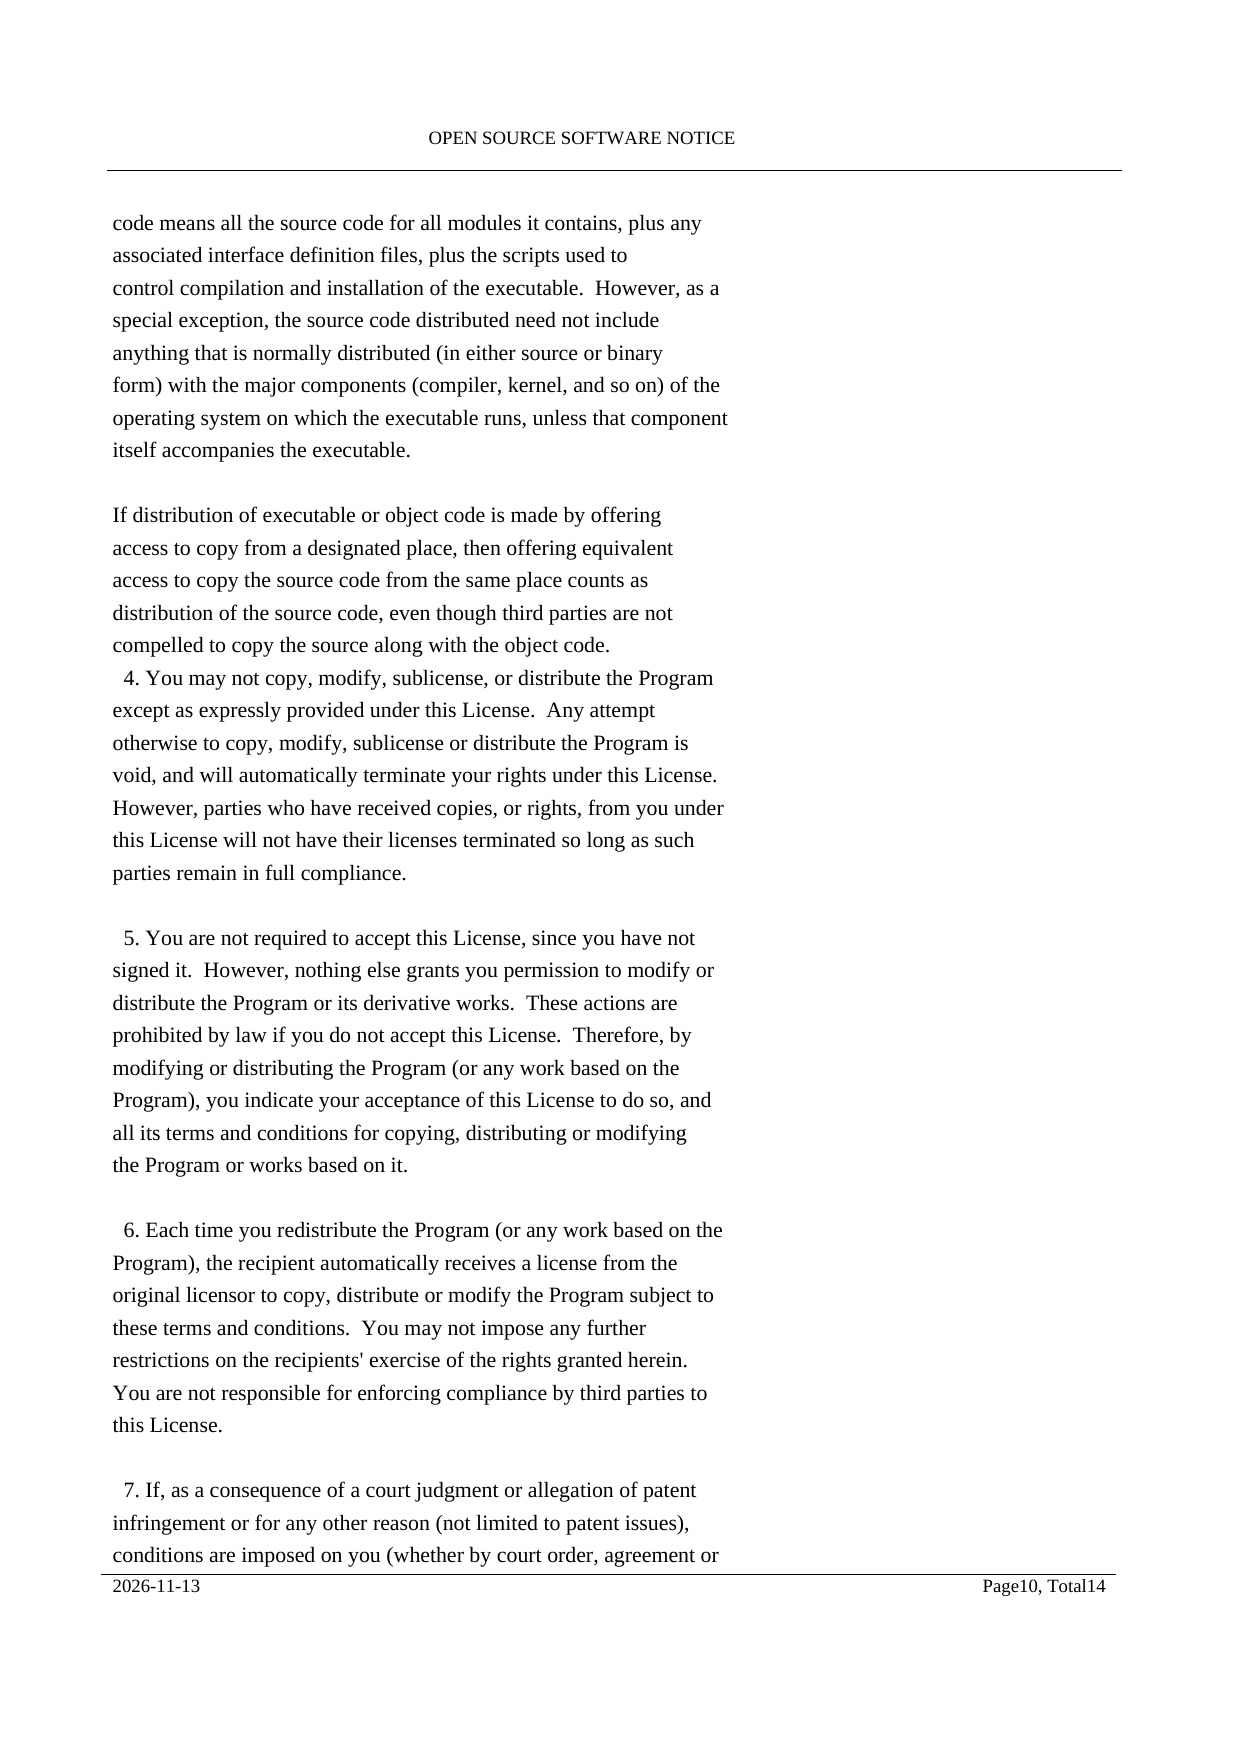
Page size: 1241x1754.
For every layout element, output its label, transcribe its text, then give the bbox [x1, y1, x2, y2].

text form) with the major components (compiler, kernel, and so on) of the [112, 369, 1128, 401]
text distribution of the source code, even though third parties are not [112, 596, 1128, 629]
text access to copy from a designated place, then offering equivalent [112, 531, 1128, 564]
text 6. Each time you redistribute the Program (or any work based on the [112, 1214, 1128, 1246]
text except as expressly provided under this License. Any attempt [112, 694, 1128, 726]
text infringement or for any other reason (not limited to patent issues), [112, 1506, 1128, 1539]
text otherwise to copy, modify, sublicense or distribute the Program is [112, 726, 1128, 759]
text anything that is normally distributed (in either source or binary [112, 336, 1128, 369]
text distribute the Program or its derivative works. These actions are [112, 986, 1128, 1019]
text prohibited by law if you do not accept this License. Therefore, by [112, 1019, 1128, 1051]
text control compilation and installation of the executable. However, as a [112, 271, 1128, 304]
text the Program or works based on it. [112, 1149, 1128, 1181]
text original licensor to copy, distribute or modify the Program subject to [112, 1279, 1128, 1311]
text all its terms and conditions for copying, distributing or modifying [112, 1116, 1128, 1149]
text void, and will automatically terminate your rights under this License. [112, 759, 1128, 791]
text 4. You may not copy, modify, sublicense, or distribute the Program [112, 661, 1128, 694]
text code means all the source code for all modules it contains, plus any [112, 206, 1128, 239]
text 7. If, as a consequence of a court judgment or allegation of patent [112, 1474, 1128, 1506]
text associated interface definition files, plus the scripts used to [112, 239, 1128, 271]
text However, parties who have received copies, or rights, from you under [112, 791, 1128, 824]
text signed it. However, nothing else grants you permission to modify or [112, 954, 1128, 986]
text You are not responsible for enforcing compliance by third parties to [112, 1376, 1128, 1409]
text access to copy the source code from the same place counts as [112, 564, 1128, 596]
text these terms and conditions. You may not impose any further [112, 1311, 1128, 1344]
text Program), you indicate your acceptance of this License to do so, and [112, 1084, 1128, 1116]
text compelled to copy the source along with the object code. [112, 629, 1128, 661]
text parties remain in full compliance. [112, 856, 1128, 889]
text conditions are imposed on you (whether by court order, agreement or [112, 1539, 1128, 1571]
text itself accompanies the executable. [112, 434, 1128, 466]
text this License. [112, 1409, 1128, 1441]
text special exception, the source code distributed need not include [112, 304, 1128, 336]
text this License will not have their licenses terminated so long as such [112, 824, 1128, 856]
text operating system on which the executable runs, unless that component [112, 401, 1128, 434]
text Program), the recipient automatically receives a license from the [112, 1246, 1128, 1279]
text restrictions on the recipients' exercise of the rights granted herein. [112, 1344, 1128, 1376]
text If distribution of executable or object code is made by offering [112, 499, 1128, 531]
text 5. You are not required to accept this License, since you have not [112, 921, 1128, 954]
text modifying or distributing the Program (or any work based on the [112, 1051, 1128, 1084]
